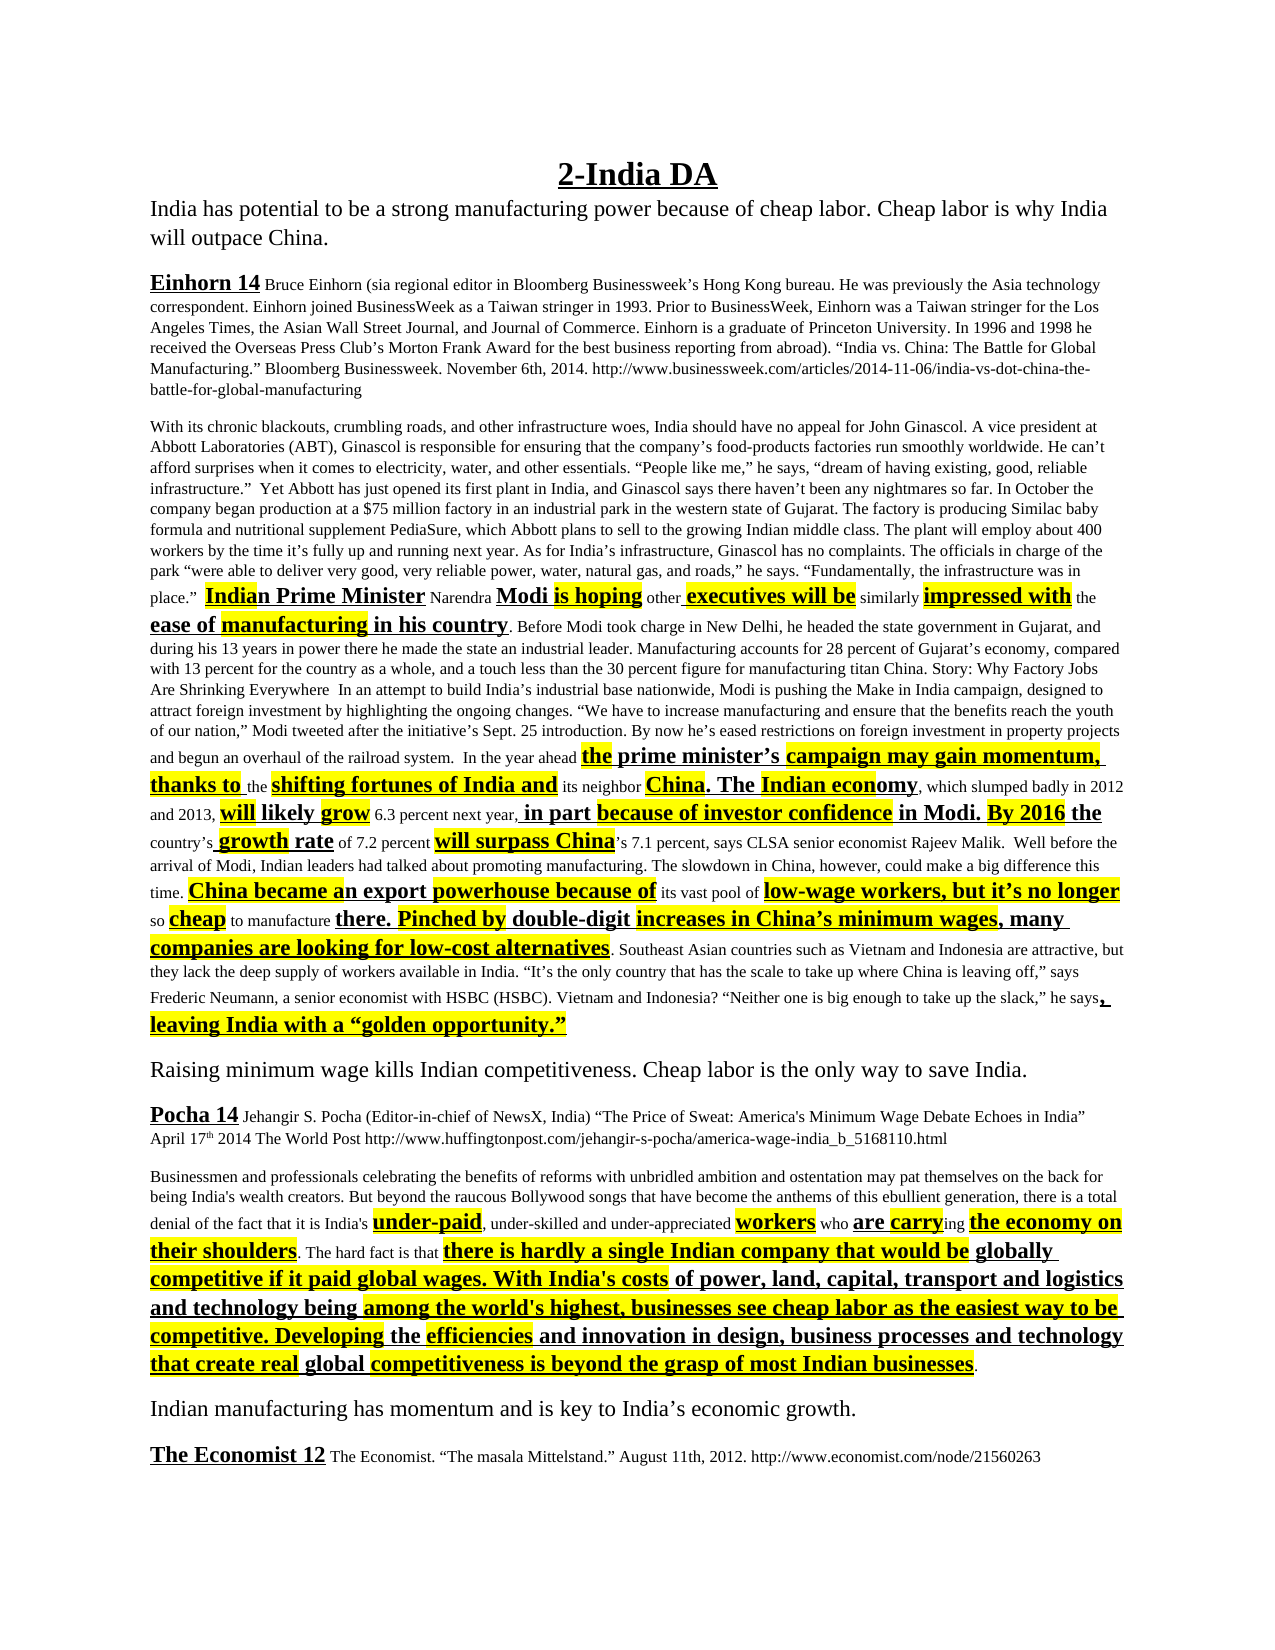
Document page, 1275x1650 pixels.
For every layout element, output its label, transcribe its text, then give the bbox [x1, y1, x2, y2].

text Businessmen and professionals celebrating the benefits of reforms with unbridled ambition and ostentation may pat themselves on the back for being India's wealth creators. But beyond the raucous Bollywood songs that have become the anthems of this ebullient generation, there is a total denial of the fact that it is India's under-paid, under-skilled and under-appreciated workers who are carrying the economy on their shoulders. The hard fact is that there is hardly a single Indian company that would be globally competitive if it paid global wages. With India's costs of power, land, capital, transport and logistics and technology being among the world's highest, businesses see cheap labor as the easiest way to be competitive. Developing the efficiencies and innovation in design, business processes and technology that create real global competitiveness is beyond the grasp of most Indian businesses. [150, 1166, 1125, 1377]
subtitle 2-India DA [150, 154, 1125, 192]
text The Economist 12 The Economist. “The masala Mittelstand.” August 11th, 2012. http://www.economist.com/node/21560263 [150, 1441, 1125, 1467]
text Pocha 14 Jehangir S. Pocha (Editor-in-chief of NewsX, India) “The Price of Sweat: America's Minimum Wage Debate Echoes in India” April 17th 2014 The World Post http://www.huffingtonpost.com/jehangir-s-pocha/america-wage-india_b_5168110.html [150, 1101, 1125, 1148]
text Indian manufacturing has momentum and is key to India’s economic growth. [150, 1396, 1125, 1422]
text India has potential to be a strong manufacturing power because of cheap labor. Cheap labor is why India will outpace China. [150, 196, 1125, 250]
text Raising minimum wage kills Indian competitiveness. Cheap labor is the only way to save India. [150, 1056, 1125, 1082]
text With its chronic blackouts, crumbling roads, and other infrastructure woes, India should have no appeal for John Ginascol. A vice president at Abbott Laboratories (ABT), Ginascol is responsible for ensuring that the company’s food-products factories run smoothly worldwide. He can’t afford surprises when it comes to electricity, water, and other essentials. “People like me,” he says, “dream of having existing, good, reliable infrastructure.” Yet Abbott has just opened its first plant in India, and Ginascol says there haven’t been any nightmares so far. In October the company began production at a $75 million factory in an industrial park in the western state of Gujarat. The factory is producing Similac baby formula and nutritional supplement PediaSure, which Abbott plans to sell to the growing Indian middle class. The plant will employ about 400 workers by the time it’s fully up and running next year. As for India’s infrastructure, Ginascol has no complaints. The officials in charge of the park “were able to deliver very good, very reliable power, water, natural gas, and roads,” he says. “Fundamentally, the infrastructure was in place.” Indian Prime Minister Narendra Modi is hoping other executives will be similarly impressed with the ease of manufacturing in his country. Before Modi took charge in New Delhi, he headed the state government in Gujarat, and during his 13 years in power there he made the state an industrial leader. Manufacturing accounts for 28 percent of Gujarat’s economy, compared with 13 percent for the country as a whole, and a touch less than the 30 percent figure for manufacturing titan China. Story: Why Factory Jobs Are Shrinking Everywhere In an attempt to build India’s industrial base nationwide, Modi is pushing the Make in India campaign, designed to attract foreign investment by highlighting the ongoing changes. “We have to increase manufacturing and ensure that the benefits reach the youth of our nation,” Modi tweeted after the initiative’s Sept. 25 introduction. By now he’s eased restrictions on foreign investment in property projects and begun an overhaul of the railroad system. In the year ahead the prime minister’s campaign may gain momentum, thanks to the shifting fortunes of India and its neighbor China. The Indian economy, which slumped badly in 2012 and 2013, will likely grow 6.3 percent next year, in part because of investor confidence in Modi. By 2016 the country’s growth rate of 7.2 percent will surpass China’s 7.1 percent, says CLSA senior economist Rajeev Malik. Well before the arrival of Modi, Indian leaders had talked about promoting manufacturing. The slowdown in China, however, could make a big difference this time. China became an export powerhouse because of its vast pool of low-wage workers, but it’s no longer so cheap to manufacture there. Pinched by double-digit increases in China’s minimum wages, many companies are looking for low-cost alternatives. Southeast Asian countries such as Vietnam and Indonesia are attractive, but they lack the deep supply of workers available in India. “It’s the only country that has the scale to take up where China is leaving off,” says Frederic Neumann, a senior economist with HSBC (HSBC). Vietnam and Indonesia? “Neither one is big enough to take up the slack,” he says, leaving India with a “golden opportunity.” [150, 417, 1125, 1037]
text Einhorn 14 Bruce Einhorn (sia regional editor in Bloomberg Businessweek’s Hong Kong bureau. He was previously the Asia technology correspondent. Einhorn joined BusinessWeek as a Taiwan stringer in 1993. Prior to BusinessWeek, Einhorn was a Taiwan stringer for the Los Angeles Times, the Asian Wall Street Journal, and Journal of Commerce. Einhorn is a graduate of Princeton University. In 1996 and 1998 he received the Overseas Press Club’s Morton Frank Award for the best business reporting from abroad). “India vs. China: The Battle for Global Manufacturing.” Bloomberg Businessweek. November 6th, 2014. http://www.businessweek.com/articles/2014-11-06/india-vs-dot-china-the-battle-for-global-manufacturing [150, 269, 1125, 398]
